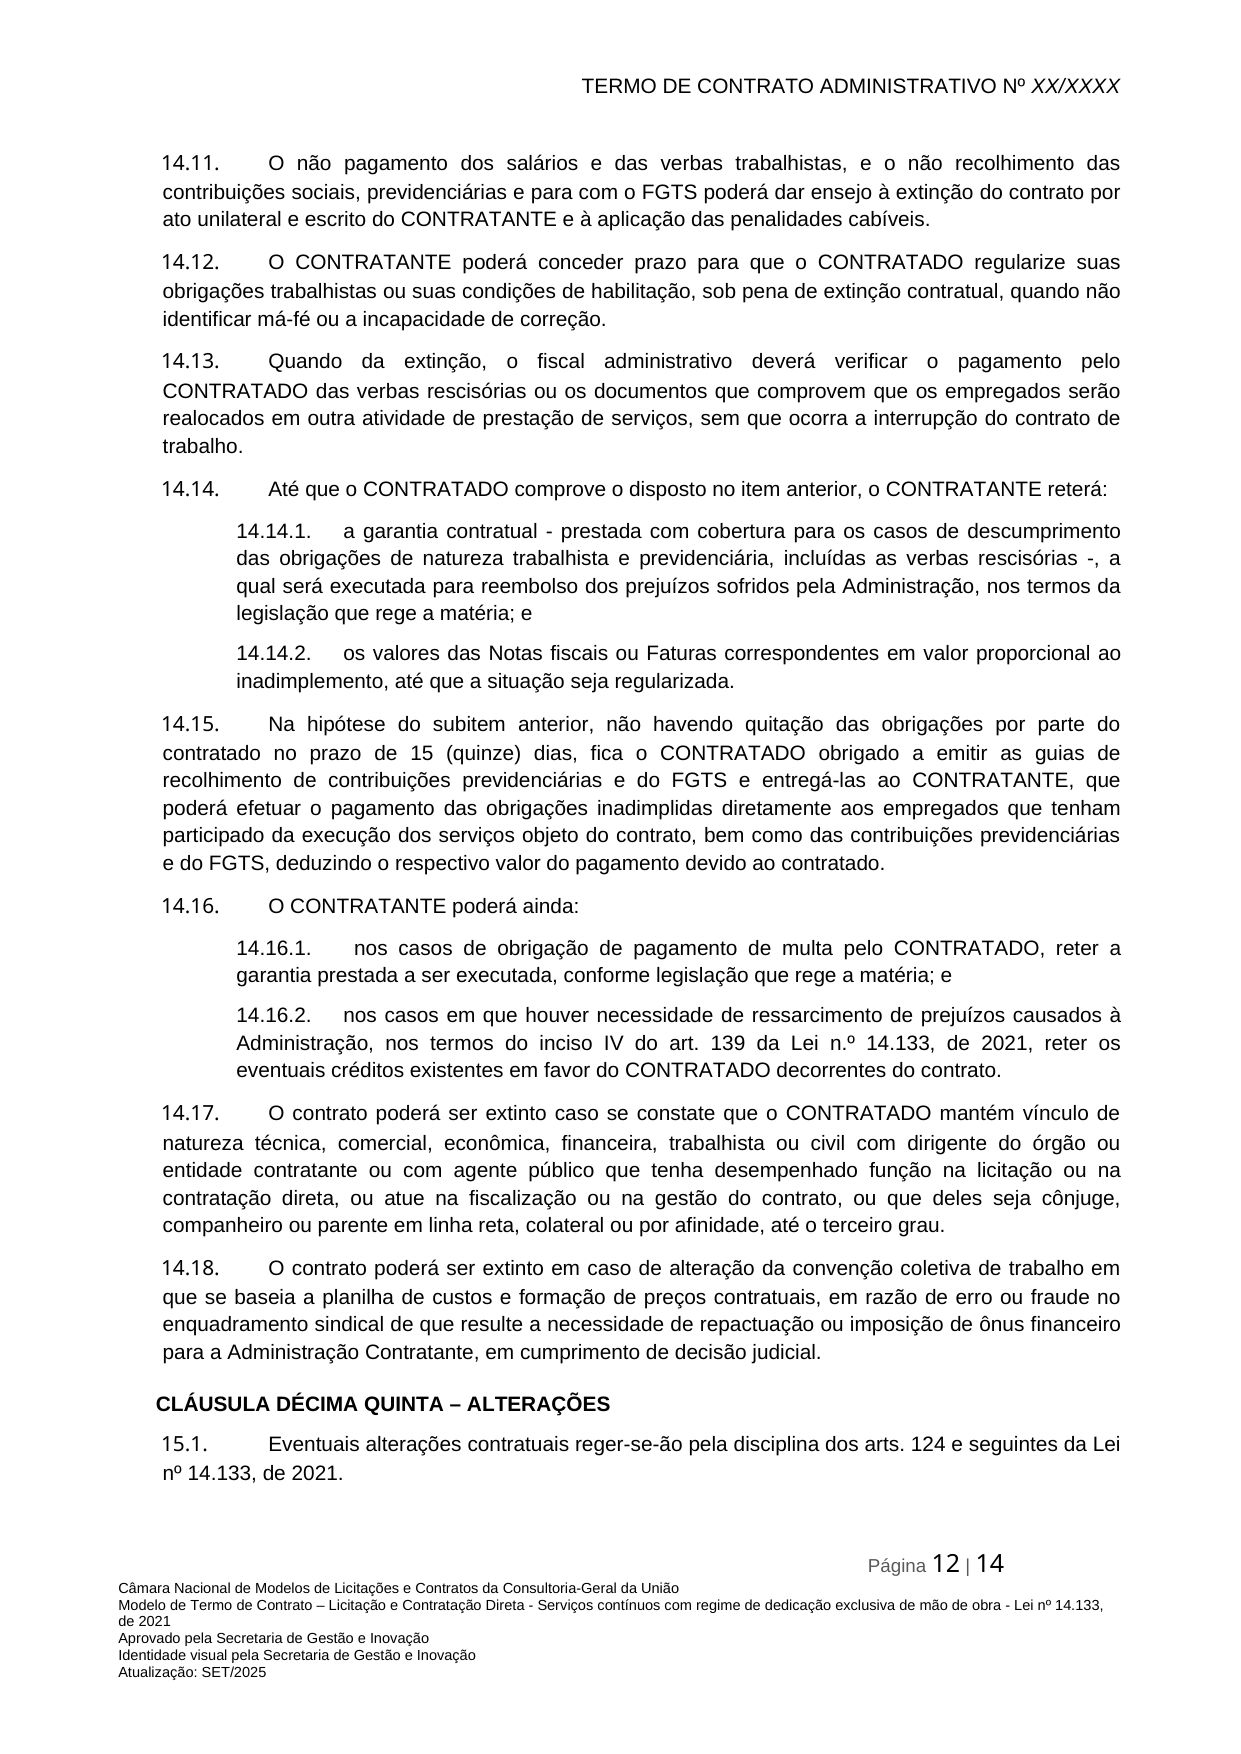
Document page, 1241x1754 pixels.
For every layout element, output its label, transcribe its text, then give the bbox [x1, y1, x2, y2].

list a garantia contratual - prestada com cobertura para os casos de descumprimento das obrigações de natureza trabalhista e previdenciária, incluídas as verbas rescisórias -, a qual será executada para reembolso dos prejuízos sofridos pela Administração, nos termos da legislação que rege a matéria; e [236, 519, 1122, 625]
list Na hipótese do subitem anterior, não havendo quitação das obrigações por parte do contratado no prazo de 15 (quinze) dias, fica o CONTRATADO obrigado a emitir as guias de recolhimento de contribuições previdenciárias e do FGTS e entregá-las ao CONTRATANTE, que poderá efetuar o pagamento das obrigações inadimplidas diretamente aos empregados que tenham participado da execução dos serviços objeto do contrato, bem como das contribuições previdenciárias e do FGTS, deduzindo o respectivo valor do pagamento devido ao contratado. [161, 709, 1122, 875]
list CLÁUSULA DÉCIMA QUINTA – ALTERAÇÕES [118, 1392, 1122, 1416]
list Quando da extinção, o fiscal administrativo deverá verificar o pagamento pelo CONTRATADO das verbas rescisórias ou os documentos que comprovem que os empregados serão realocados em outra atividade de prestação de serviços, sem que ocorra a interrupção do contrato de trabalho. [161, 347, 1122, 458]
list O CONTRATANTE poderá ainda: [161, 891, 1122, 919]
list O contrato poderá ser extinto em caso de alteração da convenção coletiva de trabalho em que se baseia a planilha de custos e formação de preços contratuais, em razão de erro ou fraude no enquadramento sindical de que resulte a necessidade de repactuação ou imposição de ônus financeiro para a Administração Contratante, em cumprimento de decisão judicial. [161, 1253, 1122, 1364]
list nos casos em que houver necessidade de ressarcimento de prejuízos causados à Administração, nos termos do inciso IV do art. 139 da Lei n.º 14.133, de 2021, reter os eventuais créditos existentes em favor do CONTRATADO decorrentes do contrato. [236, 1003, 1122, 1082]
list O não pagamento dos salários e das verbas trabalhistas, e o não recolhimento das contribuições sociais, previdenciárias e para com o FGTS poderá dar ensejo à extinção do contrato por ato unilateral e escrito do CONTRATANTE e à aplicação das penalidades cabíveis. [161, 148, 1122, 231]
list os valores das Notas fiscais ou Faturas correspondentes em valor proporcional ao inadimplemento, até que a situação seja regularizada. [236, 641, 1122, 693]
list Até que o CONTRATADO comprove o disposto no item anterior, o CONTRATANTE reterá: [161, 474, 1122, 502]
list O CONTRATANTE poderá conceder prazo para que o CONTRATADO regularize suas obrigações trabalhistas ou suas condições de habilitação, sob pena de extinção contratual, quando não identificar má-fé ou a incapacidade de correção. [161, 247, 1122, 331]
list nos casos de obrigação de pagamento de multa pelo CONTRATADO, reter a garantia prestada a ser executada, conforme legislação que rege a matéria; e [236, 936, 1122, 987]
list Eventuais alterações contratuais reger-se-ão pela disciplina dos arts. 124 e seguintes da Lei nº 14.133, de 2021. [161, 1429, 1122, 1485]
list O contrato poderá ser extinto caso se constate que o CONTRATADO mantém vínculo de natureza técnica, comercial, econômica, financeira, trabalhista ou civil com dirigente do órgão ou entidade contratante ou com agente público que tenha desempenhado função na licitação ou na contratação direta, ou atue na fiscalização ou na gestão do contrato, ou que deles seja cônjuge, companheiro ou parente em linha reta, colateral ou por afinidade, até o terceiro grau. [161, 1098, 1122, 1237]
